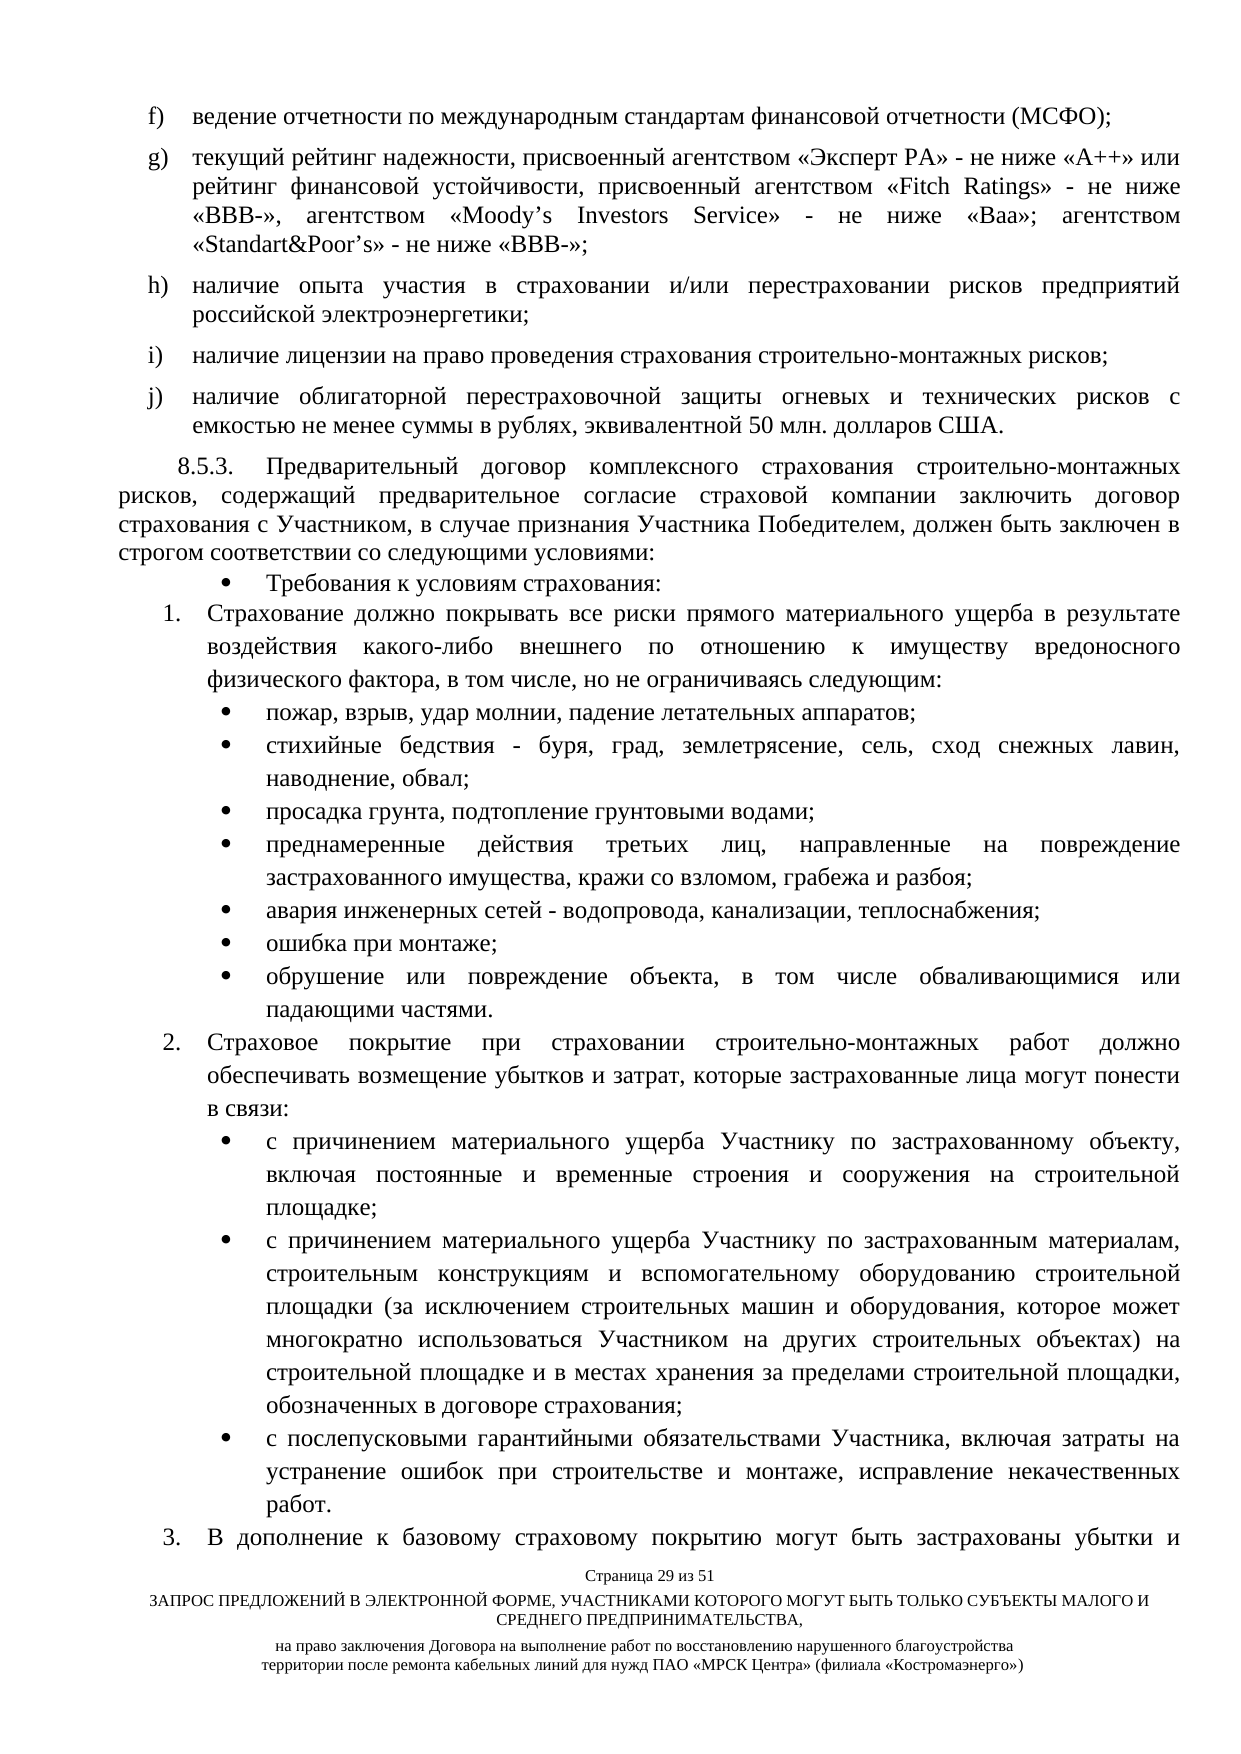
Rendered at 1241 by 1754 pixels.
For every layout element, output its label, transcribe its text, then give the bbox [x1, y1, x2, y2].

list Требования к условиям страхования: [222, 568, 1181, 596]
list с причинением материального ущерба Участнику по застрахованным материалам, строительным конструкциям и вспомогательному оборудованию строительной площадки (за исключением строительных машин и оборудования, которое может многократно использоваться Участником на других строительных объектах) на строительной площадке и в местах хранения за пределами строительной площадки, обозначенных в договоре страхования; [222, 1225, 1181, 1419]
list авария инженерных сетей - водопровода, канализации, теплоснабжения; [222, 895, 1181, 924]
list ошибка при монтаже; [222, 928, 1181, 957]
list наличие лицензии на право проведения страхования строительно-монтажных рисков; [148, 340, 1181, 369]
list просадка грунта, подтопление грунтовыми водами; [222, 796, 1181, 825]
list пожар, взрыв, удар молнии, падение летательных аппаратов; [222, 697, 1181, 726]
list с послепусковыми гарантийными обязательствами Участника, включая затраты на устранение ошибок при строительстве и монтаже, исправление некачественных работ. [222, 1423, 1181, 1518]
subtitle Предварительный договор комплексного страхования строительно-монтажных рисков, содержащий предварительное согласие страховой компании заключить договор страхования с Участником, в случае признания Участника Победителем, должен быть заключен в строгом соответствии со следующими условиями: [118, 451, 1181, 566]
list Страхование должно покрывать все риски прямого материального ущерба в результате воздействия какого-либо внешнего по отношению к имуществу вредоносного физического фактора, в том числе, но не ограничиваясь следующим: [162, 598, 1181, 693]
list Страховое покрытие при страховании строительно-монтажных работ должно обеспечивать возмещение убытков и затрат, которые застрахованные лица могут понести в связи: [162, 1027, 1181, 1122]
list наличие облигаторной перестраховочной защиты огневых и технических рисков с емкостью не менее суммы в рублях, эквивалентной 50 млн. долларов США. [148, 381, 1181, 439]
list преднамеренные действия третьих лиц, направленные на повреждение застрахованного имущества, кражи со взломом, грабежа и разбоя; [222, 829, 1181, 891]
list обрушение или повреждение объекта, в том числе обваливающимися или падающими частями. [222, 961, 1181, 1023]
list стихийные бедствия - буря, град, землетрясение, сель, сход снежных лавин, наводнение, обвал; [222, 730, 1181, 792]
list наличие опыта участия в страховании и/или перестраховании рисков предприятий российской электроэнергетики; [148, 270, 1181, 327]
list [162, 1522, 1181, 1551]
list с причинением материального ущерба Участнику по застрахованному объекту, включая постоянные и временные строения и сооружения на строительной площадке; [222, 1126, 1181, 1221]
list ведение отчетности по международным стандартам финансовой отчетности (МСФО); [148, 101, 1181, 130]
list текущий рейтинг надежности, присвоенный агентством «Эксперт РА» - не ниже «А++» или рейтинг финансовой устойчивости, присвоенный агентством «Fitch Ratings» - не ниже «BBB-», агентством «Moody’s Investors Service» - не ниже «Baa»; агентством «Standart&Poor’s» - не ниже «BBB-»; [148, 142, 1181, 257]
